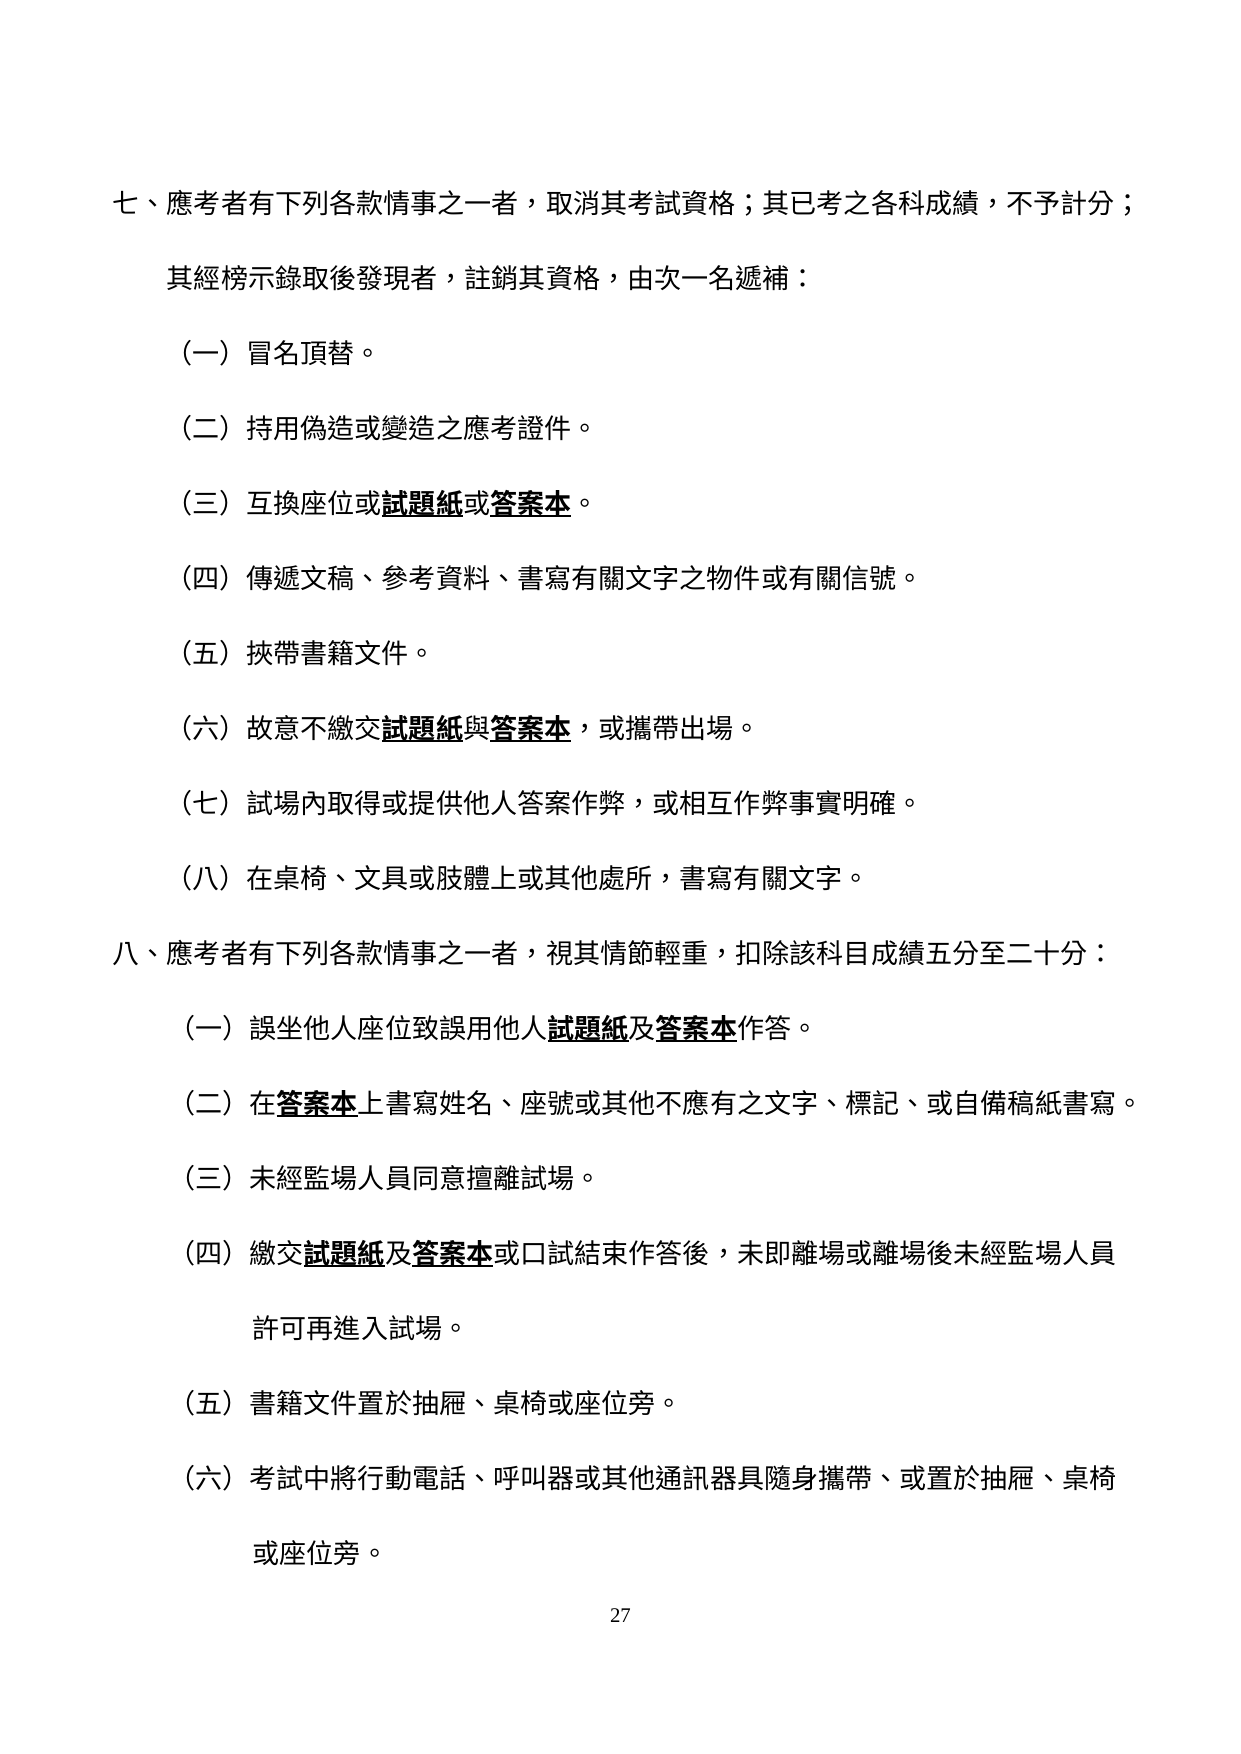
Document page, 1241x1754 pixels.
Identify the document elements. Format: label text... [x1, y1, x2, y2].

text （四）傳遞文稿、參考資料、書寫有關文字之物件或有關信號。 [165, 539, 1128, 614]
text （五）挾帶書籍文件。 [165, 614, 1128, 689]
text （一）誤坐他人座位致誤用他人試題紙及答案本作答。 [168, 989, 1128, 1064]
text （二）持用偽造或變造之應考證件。 [165, 389, 1128, 464]
text （三）未經監場人員同意擅離試場。 [168, 1139, 1128, 1214]
text （六）考試中將行動電話、呼叫器或其他通訊器具隨身攜帶、或置於抽屜、桌椅或座位旁。 [168, 1439, 1128, 1589]
text （七）試場內取得或提供他人答案作弊，或相互作弊事實明確。 [165, 764, 1128, 839]
text （四）繳交試題紙及答案本或口試結束作答後，未即離場或離場後未經監場人員許可再進入試場。 [168, 1214, 1128, 1364]
text （三）互換座位或試題紙或答案本。 [165, 464, 1128, 539]
text （八）在桌椅、文具或肢體上或其他處所，書寫有關文字。 [165, 839, 1128, 914]
text （二）在答案本上書寫姓名、座號或其他不應有之文字、標記、或自備稿紙書寫。 [168, 1064, 1128, 1139]
text 七、應考者有下列各款情事之一者，取消其考試資格；其已考之各科成績，不予計分；其經榜示錄取後發現者，註銷其資格，由次一名遞補： [112, 164, 1128, 314]
text （五）書籍文件置於抽屜、桌椅或座位旁。 [168, 1364, 1128, 1439]
text （六）故意不繳交試題紙與答案本，或攜帶出場。 [165, 689, 1128, 764]
text 八、應考者有下列各款情事之一者，視其情節輕重，扣除該科目成績五分至二十分： [112, 914, 1128, 989]
text （一）冒名頂替。 [165, 314, 1128, 389]
